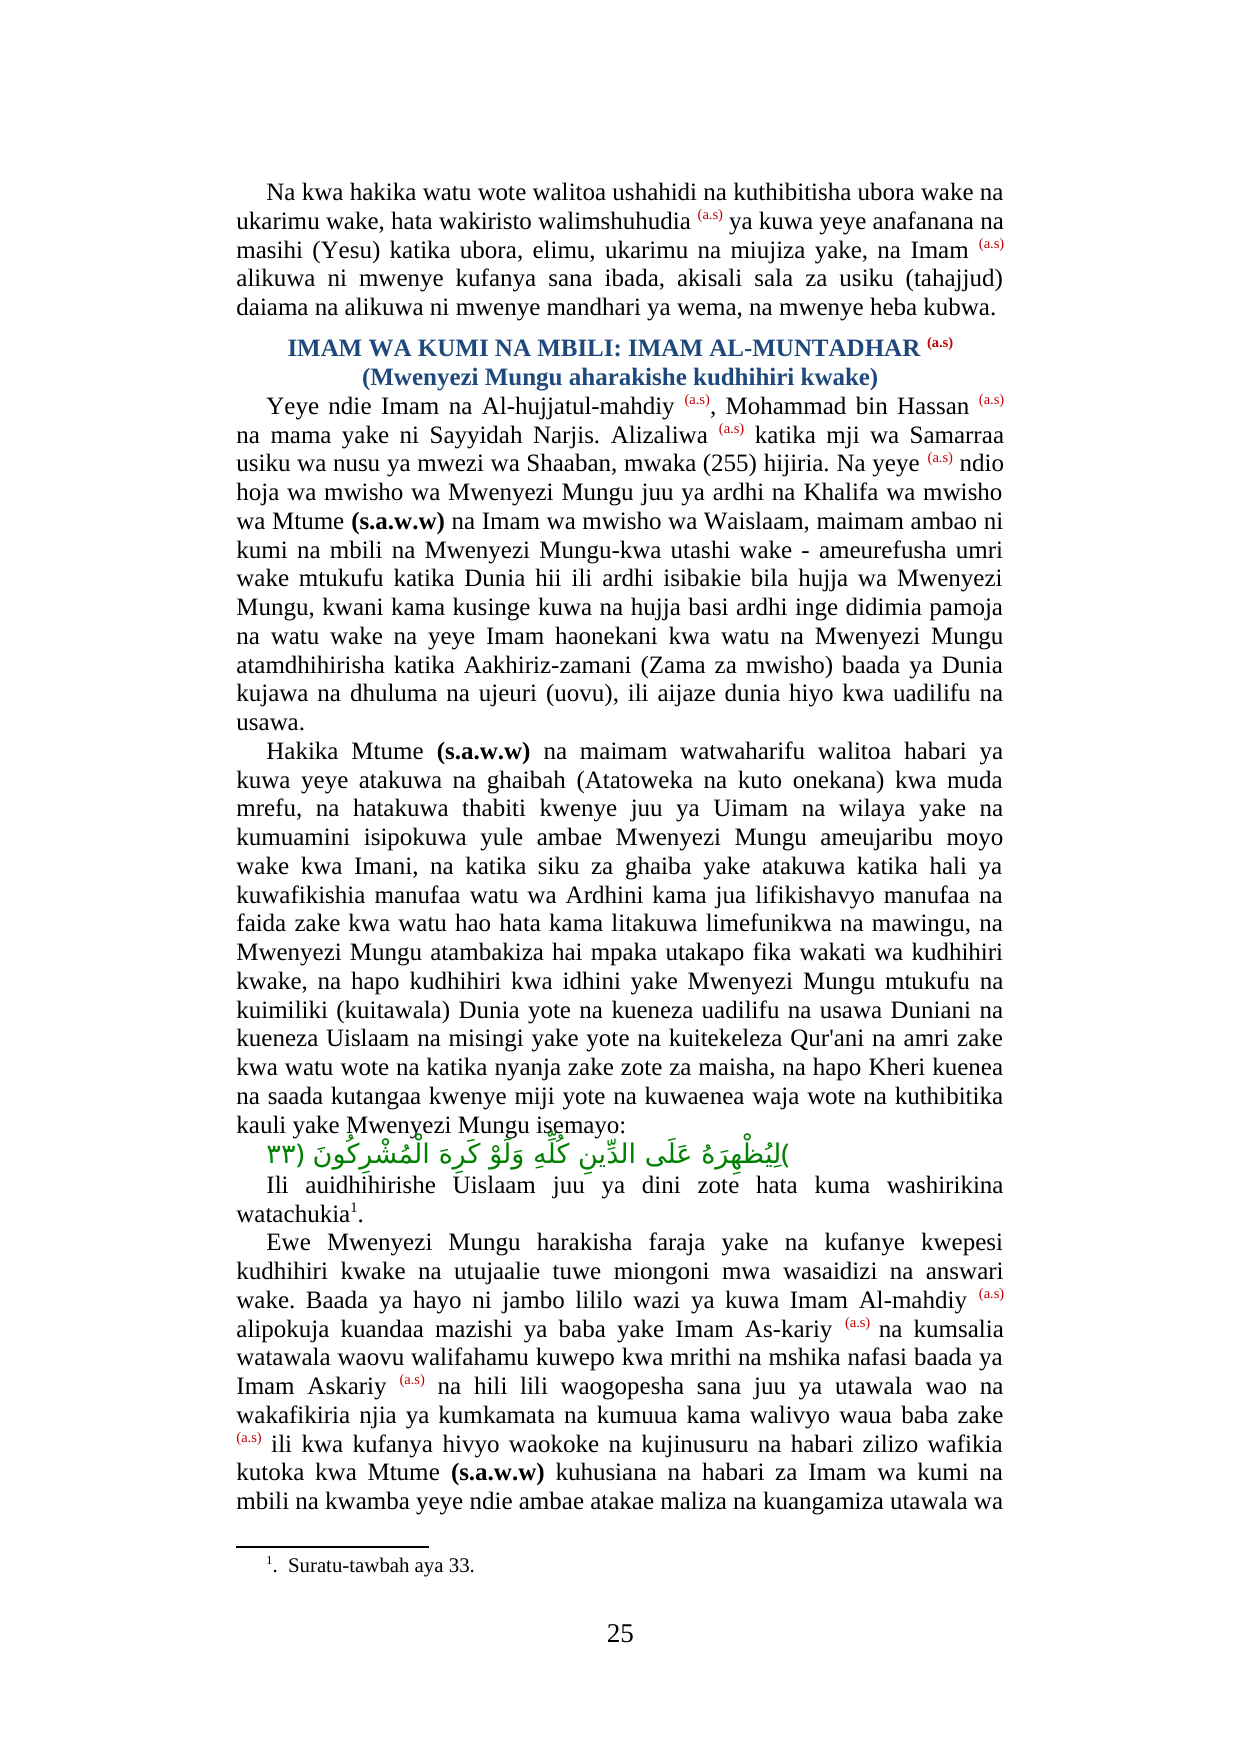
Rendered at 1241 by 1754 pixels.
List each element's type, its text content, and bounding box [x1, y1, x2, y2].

text Yeye ndie Imam na Al-hujjatul-mahdiy (a.s), Mohammad bin Hassan (a.s) na mama yake ni Sayyidah Narjis. Alizaliwa (a.s) katika mji wa Samarraa usiku wa nusu ya mwezi wa Shaaban, mwaka (255) hijiria. Na yeye (a.s) ndio hoja wa mwisho wa Mwenyezi Mungu juu ya ardhi na Khalifa wa mwisho wa Mtume (s.a.w.w) na Imam wa mwisho wa Waislaam, maimam ambao ni kumi na mbili na Mwenyezi Mungu-kwa utashi wake - ameurefusha umri wake mtukufu katika Dunia hii ili ardhi isibakie bila hujja wa Mwenyezi Mungu, kwani kama kusinge kuwa na hujja basi ardhi inge didimia pamoja na watu wake na yeye Imam haonekani kwa watu na Mwenyezi Mungu atamdhihirisha katika Aakhiriz-zamani (Zama za mwisho) baada ya Dunia kujawa na dhuluma na ujeuri (uovu), ili aijaze dunia hiyo kwa uadilifu na usawa. [236, 391, 1004, 736]
text Hakika Mtume (s.a.w.w) na maimam watwaharifu walitoa habari ya kuwa yeye atakuwa na ghaibah (Atatoweka na kuto onekana) kwa muda mrefu, na hatakuwa thabiti kwenye juu ya Uimam na wilaya yake na kumuamini isipokuwa yule ambae Mwenyezi Mungu ameujaribu moyo wake kwa Imani, na katika siku za ghaiba yake atakuwa katika hali ya kuwafikishia manufaa watu wa Ardhini kama jua lifikishavyo manufaa na faida zake kwa watu hao hata kama litakuwa limefunikwa na mawingu, na Mwenyezi Mungu atambakiza hai mpaka utakapo fika wakati wa kudhihiri kwake, na hapo kudhihiri kwa idhini yake Mwenyezi Mungu mtukufu na kuimiliki (kuitawala) Dunia yote na kueneza uadilifu na usawa Duniani na kueneza Uislaam na misingi yake yote na kuitekeleza Qur'ani na amri zake kwa watu wote na katika nyanja zake zote za maisha, na hapo Kheri kuenea na saada kutangaa kwenye miji yote na kuwaenea waja wote na kuthibitika kauli yake Mwenyezi Mungu isemayo: [236, 736, 1004, 1138]
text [236, 1227, 1004, 1515]
subtitle IMAM WA KUMI NA MBILI: IMAM AL-MUNTADHAR (a.s) (Mwenyezi Mungu aharakishe kudhihiri kwake) [236, 333, 1004, 391]
text لِيُظْهِرَهُ عَلَى الدِّينِ كُلِّهِ وَلَوْ كَرِهَ الْمُشْرِكُونَ ﴿٣٣﴾ [236, 1138, 1004, 1170]
text Ili auidhihirishe Uislaam juu ya dini zote hata kuma washirikina watachukia. [236, 1170, 1004, 1227]
text Na kwa hakika watu wote walitoa ushahidi na kuthibitisha ubora wake na ukarimu wake, hata wakiristo walimshuhudia (a.s) ya kuwa yeye anafanana na masihi (Yesu) katika ubora, elimu, ukarimu na miujiza yake, na Imam (a.s) alikuwa ni mwenye kufanya sana ibada, akisali sala za usiku (tahajjud) daiama na alikuwa ni mwenye mandhari ya wema, na mwenye heba kubwa. [236, 177, 1004, 321]
